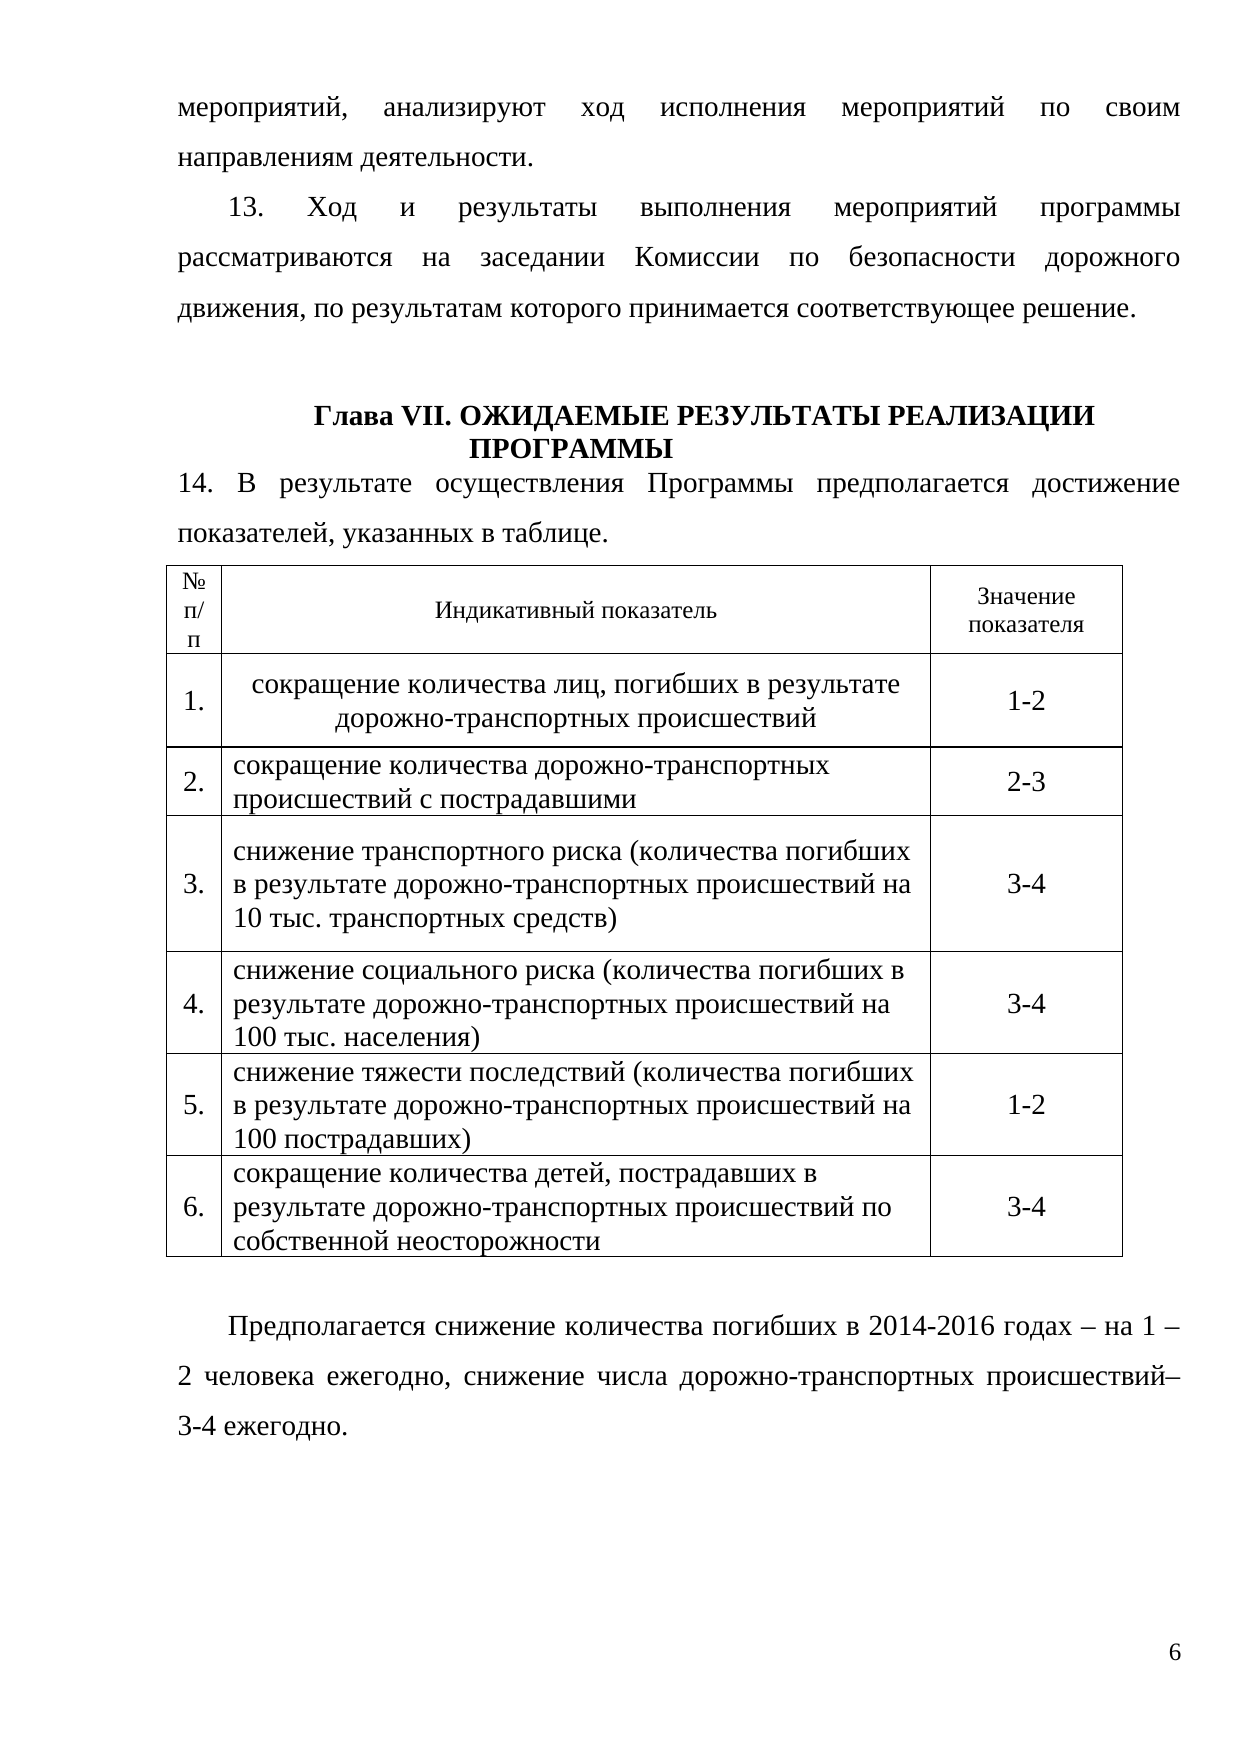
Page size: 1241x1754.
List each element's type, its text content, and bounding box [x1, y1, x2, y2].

table_cell 2. [167, 748, 221, 814]
text Предполагается снижение количества погибших в 2014-2016 годах – на 1 – 2 человека ежегодно, снижение числа дорожно-транспортных происшествий– 3-4 ежегодно. [177, 1308, 1181, 1442]
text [177, 89, 1181, 172]
table_cell снижение социального риска (количества погибших в результате дорожно-транспортных происшествий на 100 тыс. населения) [222, 952, 930, 1053]
table_cell снижение транспортного риска (количества погибших в результате дорожно-транспортных происшествий на 10 тыс. транспортных средств) [222, 816, 930, 951]
table_cell сокращение количества лиц, погибших в результате дорожно-транспортных происшествий [222, 654, 930, 746]
subtitle программы [177, 431, 1181, 465]
table_cell 1-2 [931, 1054, 1122, 1154]
text Глава VII. Ожидаемые результаты реализации [177, 398, 1181, 431]
table_cell 6. [167, 1156, 221, 1256]
table_cell 3. [167, 816, 221, 951]
table_cell 5. [167, 1054, 221, 1154]
text 14. В результате осуществления Программы предполагается достижение показателей, указанных в таблице. [177, 465, 1181, 549]
text 13. Ход и результаты выполнения мероприятий программы рассматриваются на заседании Комиссии по безопасности дорожного движения, по результатам которого принимается соответствующее решение. [177, 189, 1181, 323]
table_header №п/п [167, 566, 221, 653]
table_cell 3-4 [931, 1156, 1122, 1256]
table_cell 1-2 [931, 654, 1122, 746]
table_cell 3-4 [931, 952, 1122, 1053]
table_cell сокращение количества детей, пострадавших в результате дорожно-транспортных происшествий по собственной неосторожности [222, 1156, 930, 1256]
table_cell сокращение количества дорожно-транспортных происшествий с пострадавшими [222, 748, 930, 814]
table_cell снижение тяжести последствий (количества погибших в результате дорожно-транспортных происшествий на 100 пострадавших) [222, 1054, 930, 1154]
table_cell 2-3 [931, 748, 1122, 814]
table_cell 1. [167, 654, 221, 746]
table_header Значение показателя [931, 566, 1122, 653]
table_cell 4. [167, 952, 221, 1053]
table_cell 3-4 [931, 816, 1122, 951]
table_header Индикативный показатель [222, 566, 930, 653]
